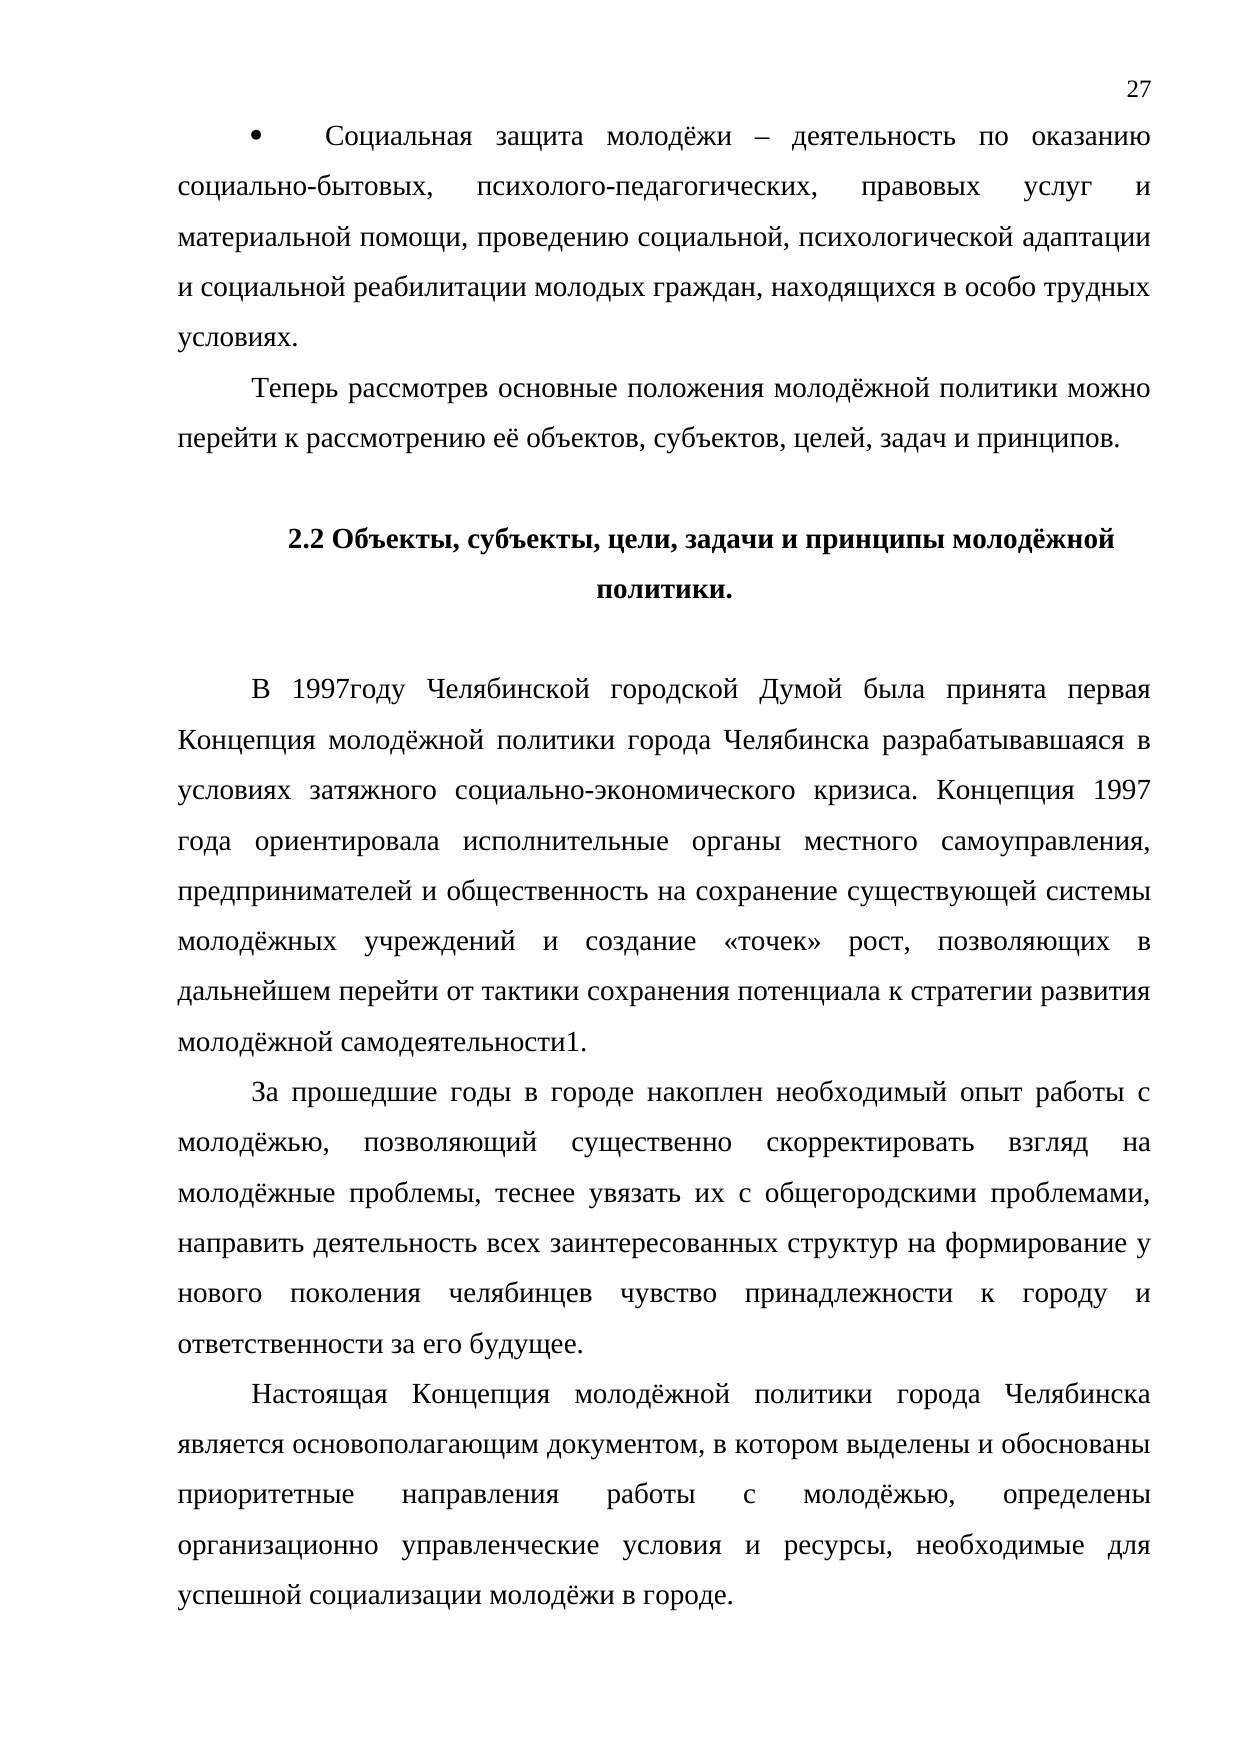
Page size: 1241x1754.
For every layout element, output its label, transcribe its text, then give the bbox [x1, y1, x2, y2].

text Настоящая Концепция молодёжной политики города Челябинска является основополагающим документом, в котором выделены и обоснованы приоритетные направления работы с молодёжью, определены организационно управленческие условия и ресурсы, необходимые для успешной социализации молодёжи в городе. [177, 1376, 1152, 1611]
text За прошедшие годы в городе накоплен необходимый опыт работы с молодёжью, позволяющий существенно скорректировать взгляд на молодёжные проблемы, теснее увязать их с общегородскими проблемами, направить деятельность всех заинтересованных структур на формирование у нового поколения челябинцев чувство принадлежности к городу и ответственности за его будущее. [177, 1074, 1152, 1359]
list Социальная защита молодёжи – деятельность по оказанию социально-бытовых, психолого-педагогических, правовых услуг и материальной помощи, проведению социальной, психологической адаптации и социальной реабилитации молодых граждан, находящихся в особо трудных условиях. [177, 118, 1152, 353]
text 2.2 Объекты, субъекты, цели, задачи и принципы молодёжной политики. [177, 521, 1152, 604]
text В 1997году Челябинской городской Думой была принята первая Концепция молодёжной политики города Челябинска разрабатывавшаяся в условиях затяжного социально-экономического кризиса. Концепция 1997 года ориентировала исполнительные органы местного самоуправления, предпринимателей и общественность на сохранение существующей системы молодёжных учреждений и создание «точек» рост, позволяющих в дальнейшем перейти от тактики сохранения потенциала к стратегии развития молодёжной самодеятельности1. [177, 672, 1152, 1057]
text Теперь рассмотрев основные положения молодёжной политики можно перейти к рассмотрению её объектов, субъектов, целей, задач и принципов. [177, 370, 1152, 454]
